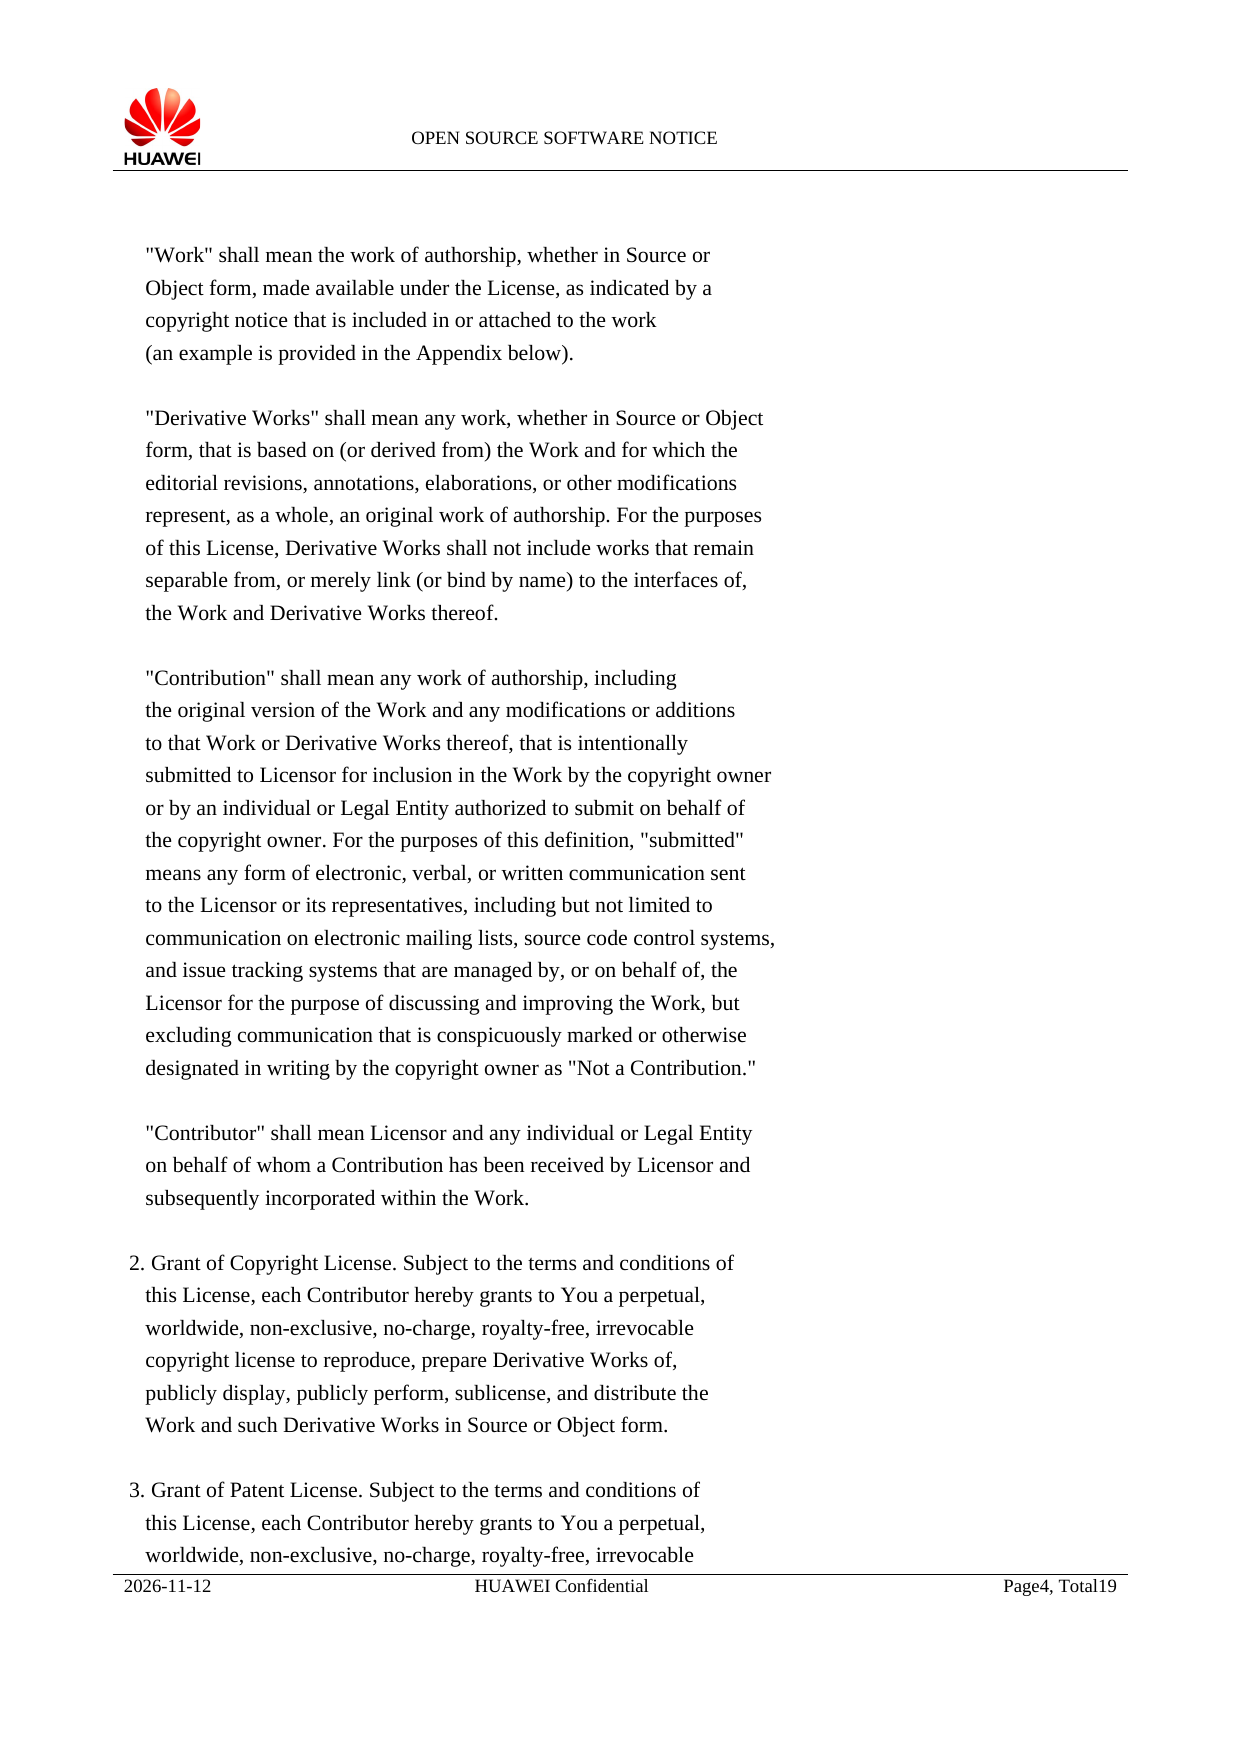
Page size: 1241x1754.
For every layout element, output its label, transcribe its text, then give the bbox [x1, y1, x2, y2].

picture [124, 88, 201, 165]
